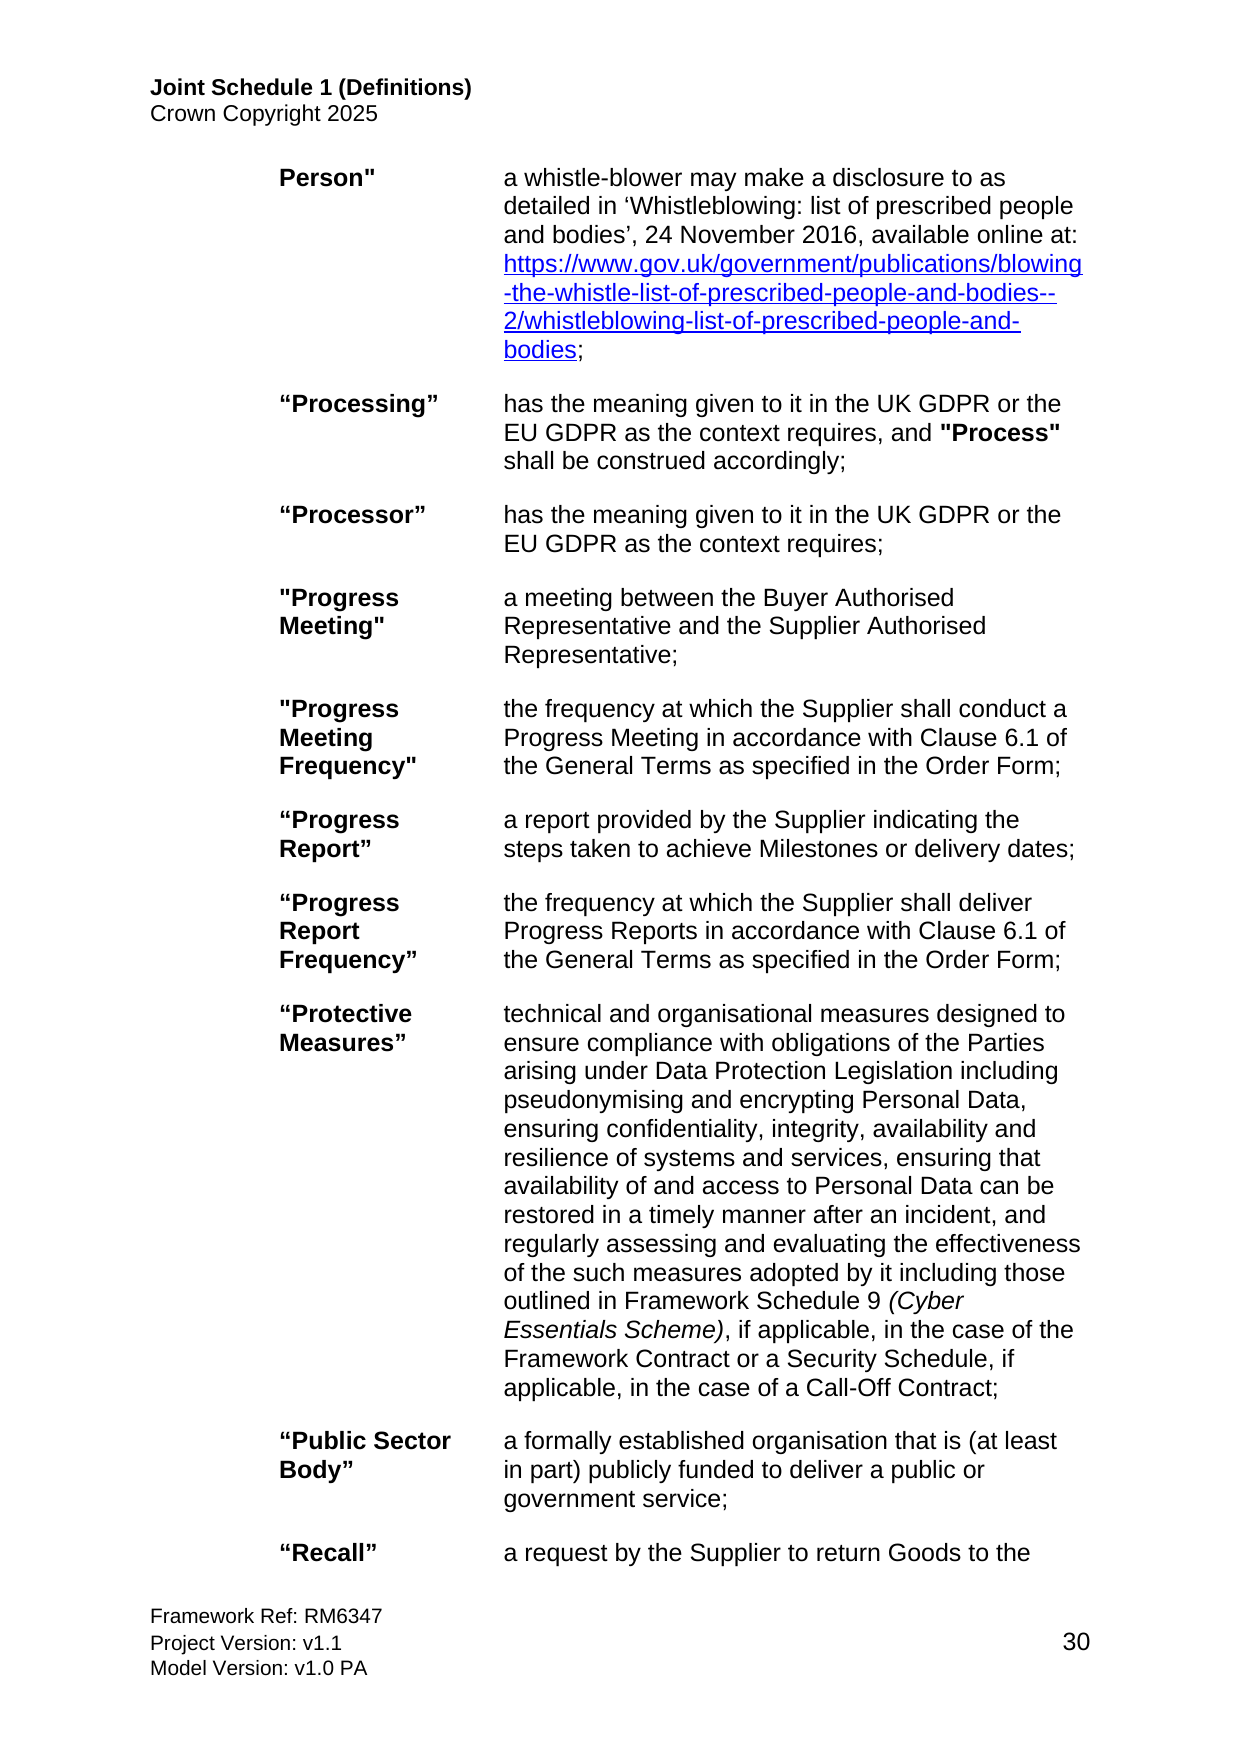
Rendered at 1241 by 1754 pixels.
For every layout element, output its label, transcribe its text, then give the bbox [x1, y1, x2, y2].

table_cell has the meaning given to it in the UK GDPR or the EU GDPR as the context requires; [474, 488, 1095, 570]
table_cell “Recall” [268, 1525, 474, 1579]
table_cell technical and organisational measures designed to ensure compliance with obligations of the Parties arising under Data Protection Legislation including pseudonymising and encrypting Personal Data, ensuring confidentiality, integrity, availability and resilience of systems and services, ensuring that availability of and access to Personal Data can be restored in a timely manner after an incident, and regularly assessing and evaluating the effectiveness of the such measures adopted by it including those outlined in Framework Schedule 9 (Cyber Essentials Scheme), if applicable, in the case of the Framework Contract or a Security Schedule, if applicable, in the case of a Call-Off Contract; [474, 986, 1095, 1414]
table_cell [474, 150, 1095, 376]
table_cell a formally established organisation that is (at least in part) publicly funded to deliver a public or government service; [474, 1414, 1095, 1525]
table_cell “Processor” [268, 488, 474, 570]
table_cell the frequency at which the Supplier shall deliver Progress Reports in accordance with Clause 6.1 of the General Terms as specified in the Order Form; [474, 875, 1095, 986]
table_cell the frequency at which the Supplier shall conduct a Progress Meeting in accordance with Clause 6.1 of the General Terms as specified in the Order Form; [474, 681, 1095, 792]
table_cell has the meaning given to it in the UK GDPR or the EU GDPR as the context requires, and "Process" shall be construed accordingly; [474, 376, 1095, 487]
table_cell a meeting between the Buyer Authorised Representative and the Supplier Authorised Representative; [474, 570, 1095, 681]
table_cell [474, 1525, 1095, 1579]
table_cell "Progress Meeting Frequency" [268, 681, 474, 792]
table_cell “Public Sector Body” [268, 1414, 474, 1525]
table_cell "Progress Meeting" [268, 570, 474, 681]
table_cell “Protective Measures” [268, 986, 474, 1414]
table_cell “Processing” [268, 376, 474, 487]
table_cell “Progress Report Frequency” [268, 875, 474, 986]
table_cell a report provided by the Supplier indicating the steps taken to achieve Milestones or delivery dates; [474, 793, 1095, 875]
table_cell “Progress Report” [268, 793, 474, 875]
table_cell "Prescribed Person" [268, 150, 474, 376]
